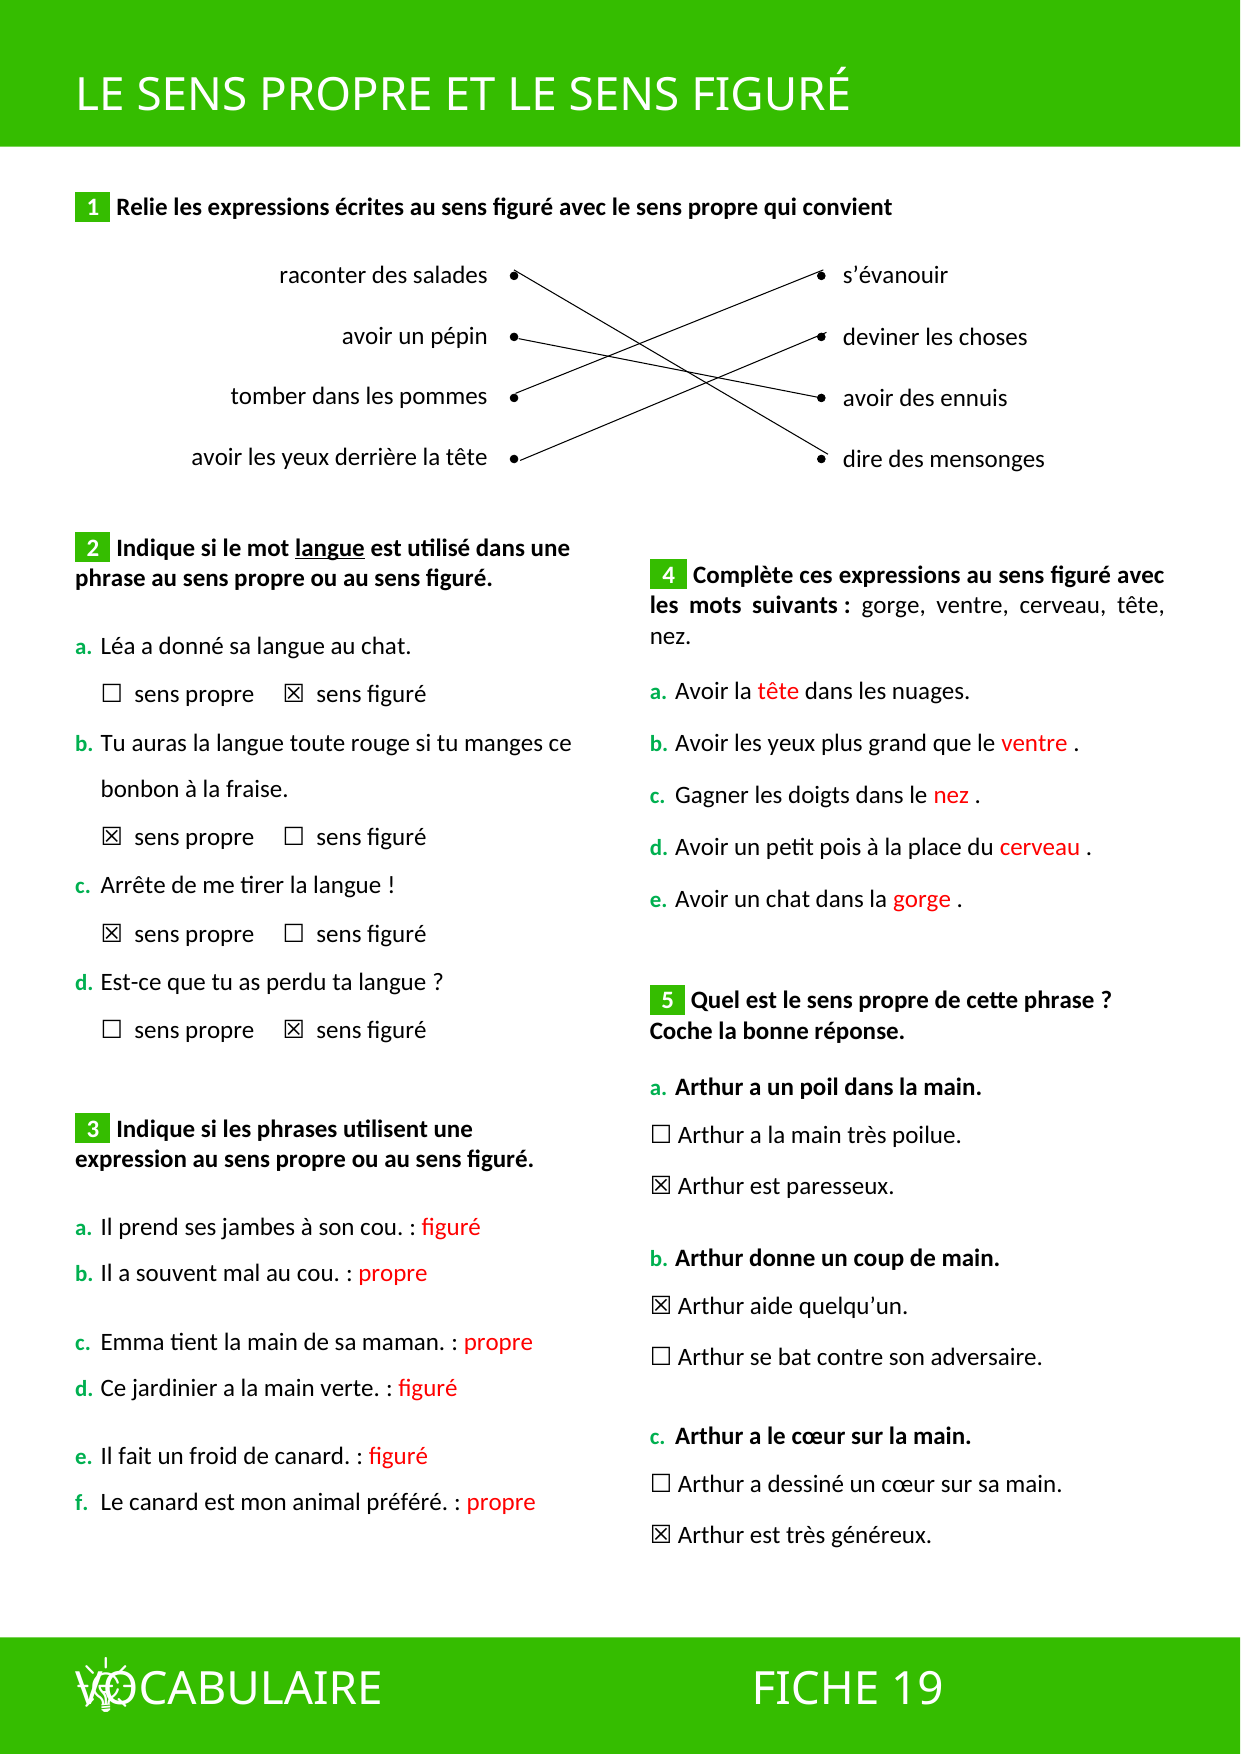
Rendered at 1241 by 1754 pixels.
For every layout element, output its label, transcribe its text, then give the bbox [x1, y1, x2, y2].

list Le canard est mon animal préféré. : propre [75, 1486, 591, 1517]
list Ce jardinier a la main verte. : figuré [75, 1372, 591, 1402]
list Arthur donne un coup de main. [649, 1242, 1165, 1272]
text Arthur est paresseux. [649, 1167, 1165, 1202]
list Il fait un froid de canard. : figuré [75, 1440, 591, 1471]
table_header [499, 260, 806, 519]
text Arthur se bat contre son adversaire. [649, 1339, 1165, 1373]
list Il prend ses jambes à son cou. : figuré [75, 1212, 591, 1242]
text 5 Quel est le sens propre de cette phrase ? Coche la bonne réponse. [649, 985, 1165, 1046]
list Est-ce que tu as perdu ta langue ? sens propre sens figuré [75, 966, 591, 1046]
text 3 Indique si les phrases utilisent une expression au sens propre ou au sens figuré. [75, 1113, 591, 1174]
table_header raconter des salades avoir un pépin tomber dans les pommes avoir les yeux derrière la tête [120, 260, 499, 519]
table_header s’évanouir deviner les choses avoir des ennuis dire des mensonges [806, 260, 1121, 519]
list Il a souvent mal au cou. : propre [75, 1257, 591, 1288]
list Arthur a le cœur sur la main. [649, 1420, 1165, 1451]
text 2 Indique si le mot langue est utilisé dans une phrase au sens propre ou au sens figuré. [75, 532, 591, 593]
list Emma tient la main de sa maman. : propre [75, 1326, 591, 1356]
text Arthur aide quelqu’un. [649, 1288, 1165, 1322]
list Arthur a un poil dans la main. [649, 1071, 1165, 1101]
picture [75, 1657, 139, 1714]
text 4 Complète ces expressions au sens figuré avec les mots suivants : gorge, ventre, cerveau, tête, nez. [649, 559, 1165, 650]
text Arthur a la main très poilue. [649, 1116, 1165, 1151]
list Arrête de me tirer la langue ! sens propre sens figuré [75, 869, 591, 949]
list Gagner les doigts dans le nez . [649, 779, 1165, 809]
text 1 Relie les expressions écrites au sens figuré avec le sens propre qui convient [110, 192, 1165, 222]
list Avoir un chat dans la gorge . [649, 883, 1165, 913]
list Léa a donné sa langue au chat. sens propre sens figuré [75, 630, 591, 710]
list Tu auras la langue toute rouge si tu manges ce bonbon à la fraise. sens propre sens figuré [75, 727, 591, 852]
list Avoir un petit pois à la place du cerveau . [649, 831, 1165, 861]
list Avoir la tête dans les nuages. [649, 675, 1165, 706]
text Arthur est très généreux. [649, 1517, 1165, 1551]
list Avoir les yeux plus grand que le ventre . [649, 727, 1165, 758]
text Arthur a dessiné un cœur sur sa main. [649, 1466, 1165, 1500]
